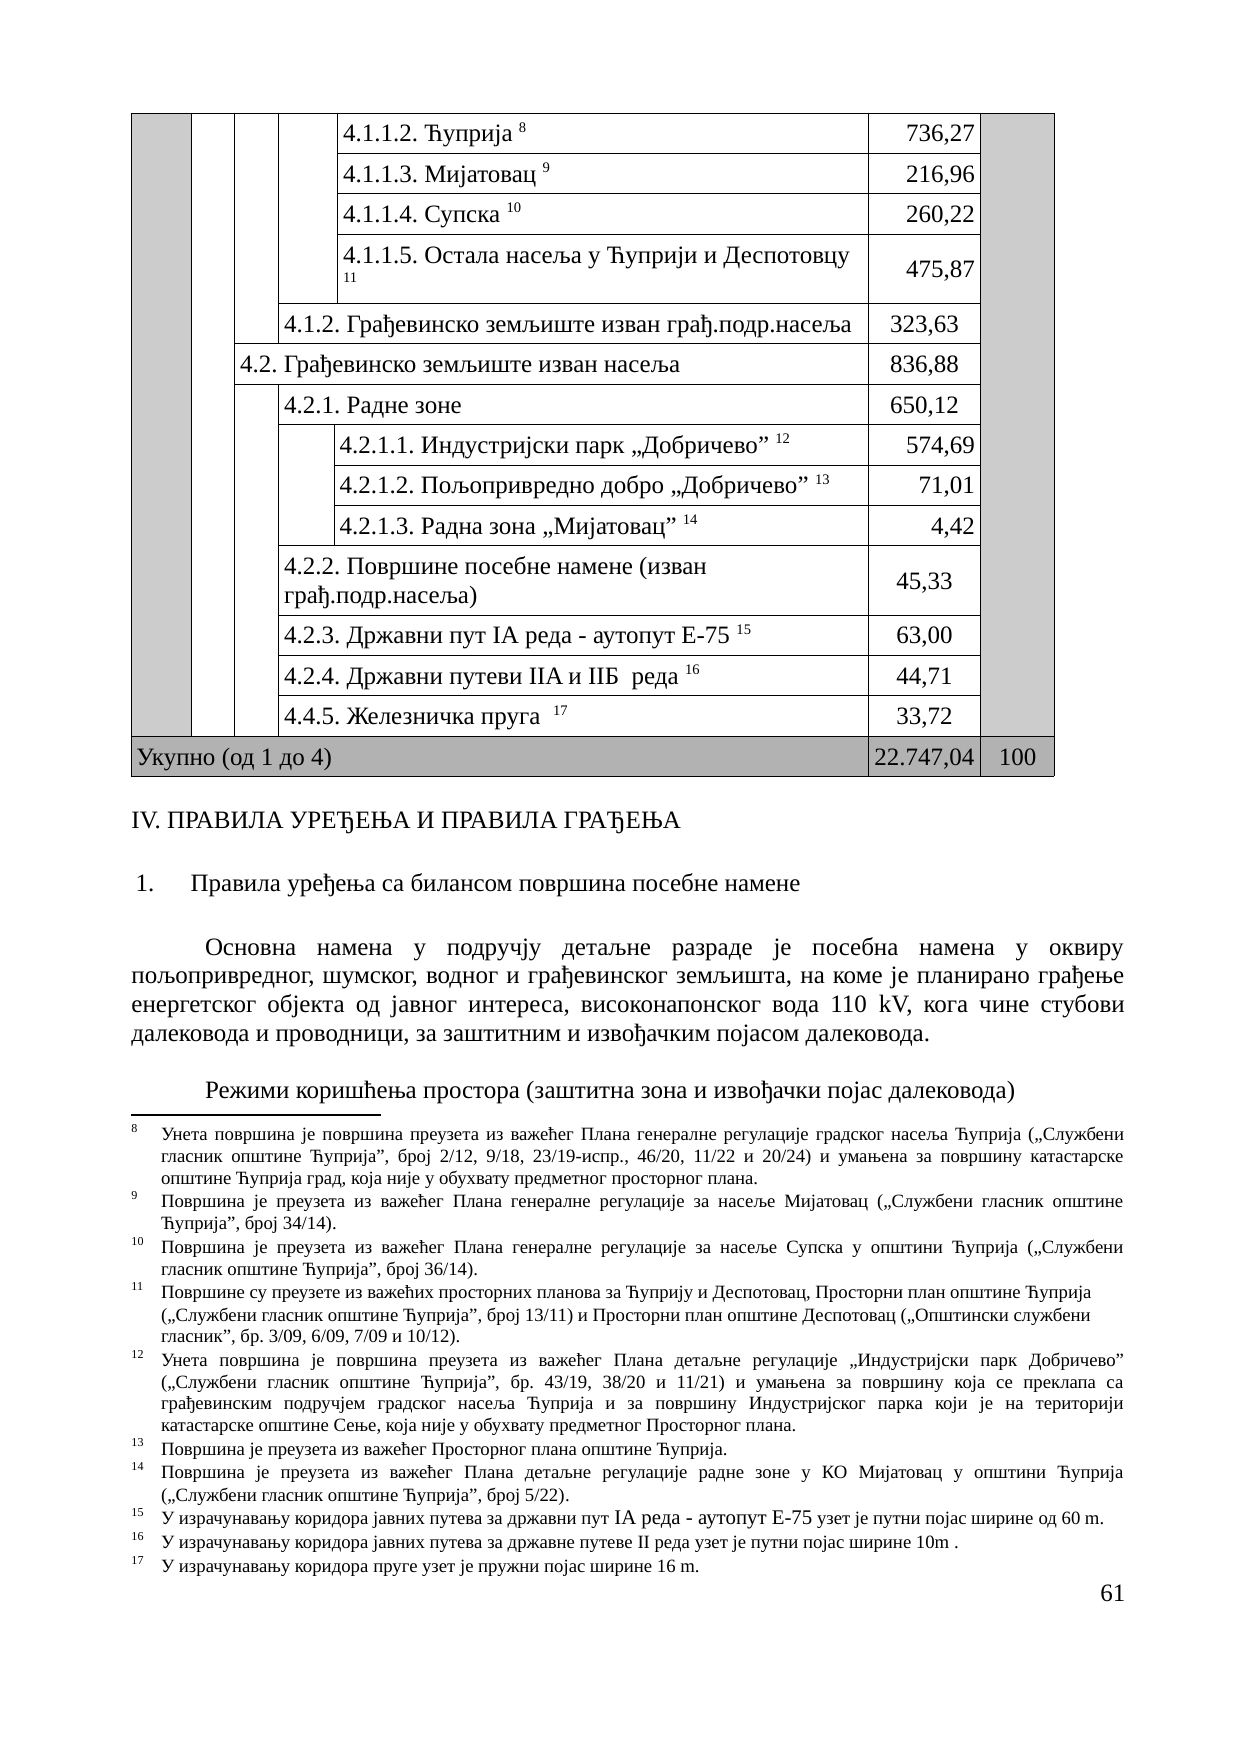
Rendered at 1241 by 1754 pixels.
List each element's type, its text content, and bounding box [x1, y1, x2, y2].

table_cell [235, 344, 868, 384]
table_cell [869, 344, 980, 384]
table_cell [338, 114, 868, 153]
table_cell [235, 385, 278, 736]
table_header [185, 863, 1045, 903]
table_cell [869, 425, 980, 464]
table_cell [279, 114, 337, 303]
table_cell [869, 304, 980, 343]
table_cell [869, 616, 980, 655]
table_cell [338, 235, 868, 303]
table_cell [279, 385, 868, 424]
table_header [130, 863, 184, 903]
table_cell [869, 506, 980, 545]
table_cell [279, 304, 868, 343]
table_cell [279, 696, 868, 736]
text Режими коришћења простора (заштитна зона и извођачки појас далековода) [131, 1075, 1125, 1104]
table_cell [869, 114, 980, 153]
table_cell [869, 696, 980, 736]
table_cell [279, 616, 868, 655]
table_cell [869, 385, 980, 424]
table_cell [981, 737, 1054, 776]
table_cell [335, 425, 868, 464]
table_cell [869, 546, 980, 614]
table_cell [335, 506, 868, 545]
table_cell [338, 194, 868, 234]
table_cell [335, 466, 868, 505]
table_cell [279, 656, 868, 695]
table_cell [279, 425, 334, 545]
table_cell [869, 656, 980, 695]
text IV. ПРАВИЛА УРЕЂЕЊА И ПРАВИЛА ГРАЂЕЊА [131, 805, 1125, 834]
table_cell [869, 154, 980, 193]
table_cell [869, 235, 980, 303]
text Основна намена у подручју детаљне разраде је посебна намена у оквиру пољопривредног, шумског, водног и грађевинског земљишта, на коме је планирано грађење енергетског објекта од јавног интереса, високонапонског вода 110 kV, кога чине стубови далековода и проводници, за заштитним и извођачким појасом далековода. [131, 932, 1125, 1047]
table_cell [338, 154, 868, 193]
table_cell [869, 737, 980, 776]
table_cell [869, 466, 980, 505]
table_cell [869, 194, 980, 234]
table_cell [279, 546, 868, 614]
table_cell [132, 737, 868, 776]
